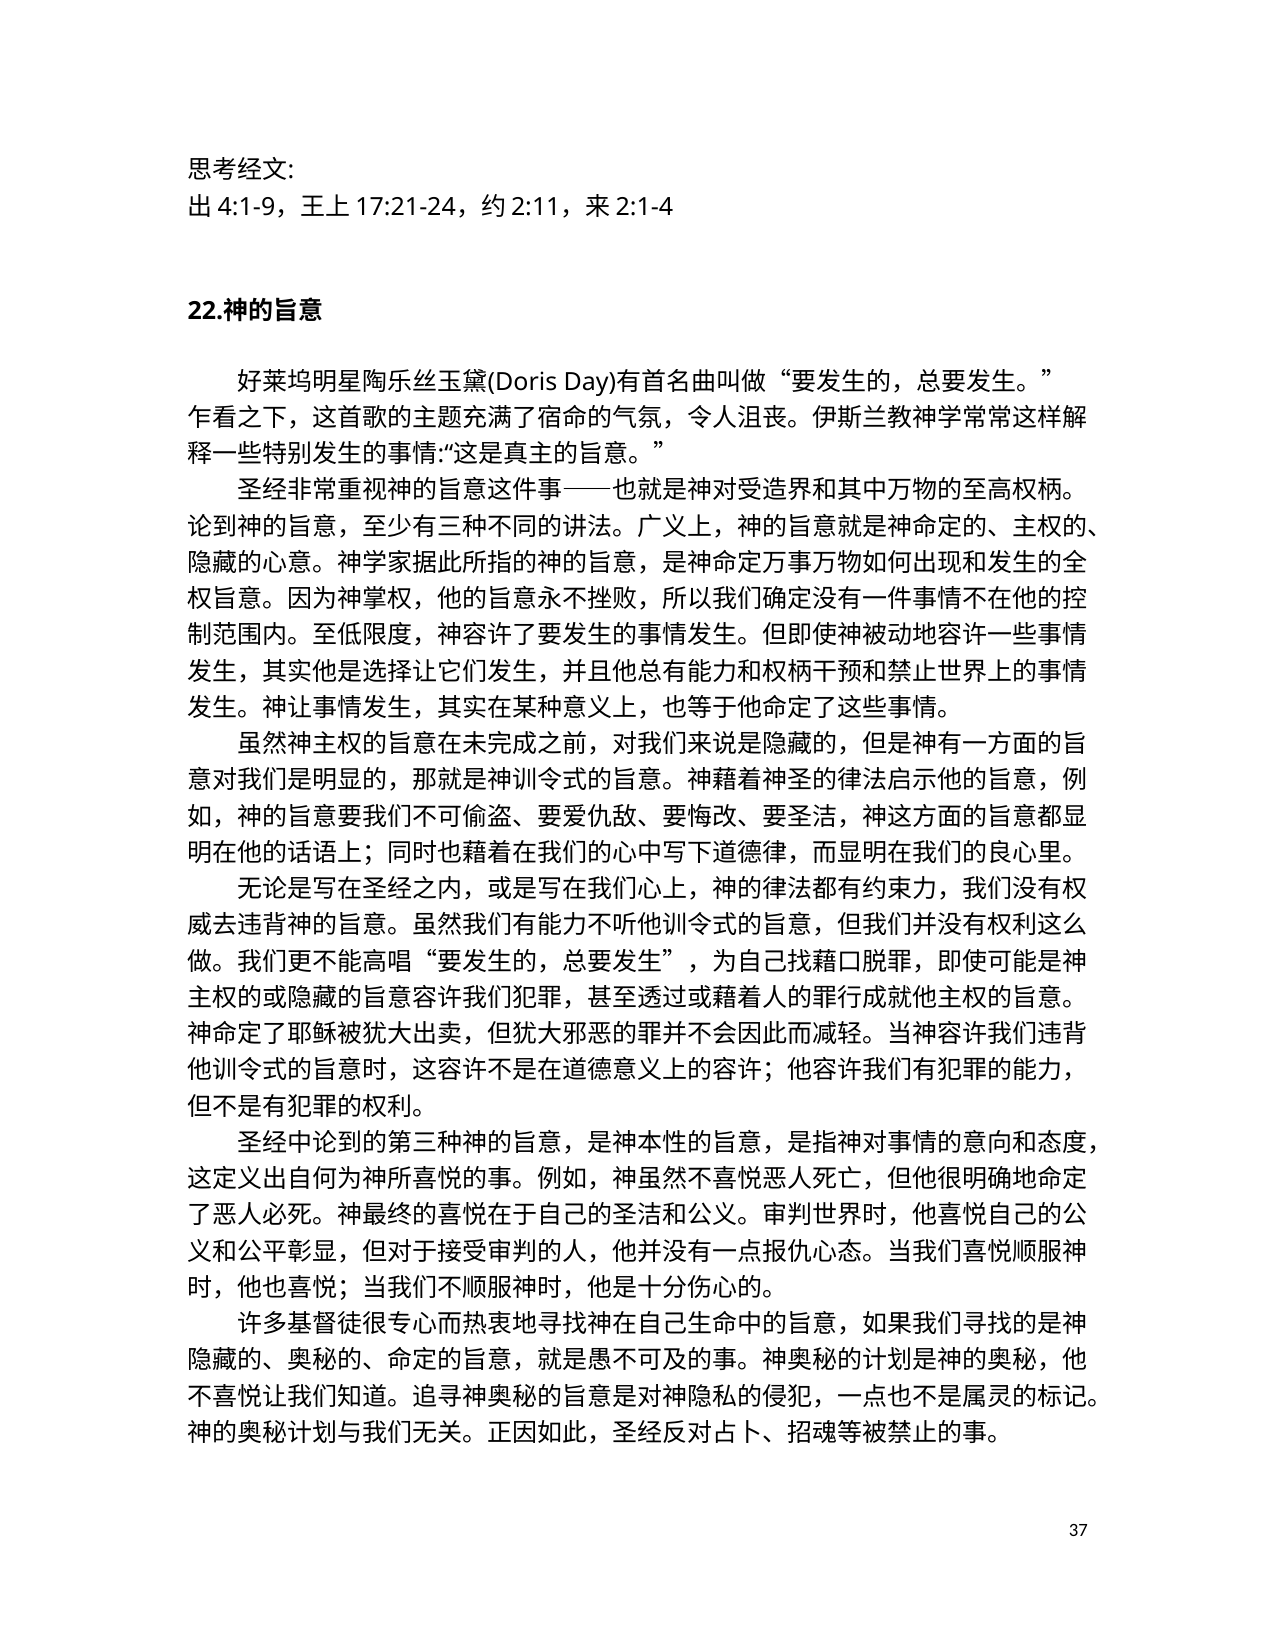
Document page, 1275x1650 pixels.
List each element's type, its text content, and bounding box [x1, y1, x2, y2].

text 无论是写在圣经之内，或是写在我们心上，神的律法都有约束力，我们没有权威去违背神的旨意。虽然我们有能力不听他训令式的旨意，但我们并没有权利这么做。我们更不能高唱“要发生的，总要发生”，为自己找藉口脱罪，即使可能是神主权的或隐藏的旨意容许我们犯罪，甚至透过或藉着人的罪行成就他主权的旨意。神命定了耶稣被犹大出卖，但犹大邪恶的罪并不会因此而减轻。当神容许我们违背他训令式的旨意时，这容许不是在道德意义上的容许；他容许我们有犯罪的能力，但不是有犯罪的权利。 [187, 868, 1087, 1122]
text 虽然神主权的旨意在未完成之前，对我们来说是隐藏的，但是神有一方面的旨意对我们是明显的，那就是神训令式的旨意。神藉着神圣的律法启示他的旨意，例如，神的旨意要我们不可偷盗、要爱仇敌、要悔改、要圣洁，神这方面的旨意都显明在他的话语上；同时也藉着在我们的心中写下道德律，而显明在我们的良心里。 [187, 723, 1087, 868]
text 22.神的旨意 [187, 291, 1087, 327]
text 好莱坞明星陶乐丝玉黛(Doris Day)有首名曲叫做“要发生的，总要发生。”乍看之下，这首歌的主题充满了宿命的气氛，令人沮丧。伊斯兰教神学常常这样解释一些特别发生的事情:“这是真主的旨意。” [187, 361, 1087, 470]
text 许多基督徒很专心而热衷地寻找神在自己生命中的旨意，如果我们寻找的是神隐藏的、奥秘的、命定的旨意，就是愚不可及的事。神奥秘的计划是神的奥秘，他不喜悦让我们知道。追寻神奥秘的旨意是对神隐私的侵犯，一点也不是属灵的标记。神的奥秘计划与我们无关。正因如此，圣经反对占卜、招魂等被禁止的事。 [187, 1303, 1087, 1448]
text 出4:1-9，王上17:21-24，约2:11，来2:1-4 [187, 186, 1087, 222]
text 圣经中论到的第三种神的旨意，是神本性的旨意，是指神对事情的意向和态度，这定义出自何为神所喜悦的事。例如，神虽然不喜悦恶人死亡，但他很明确地命定了恶人必死。神最终的喜悦在于自己的圣洁和公义。审判世界时，他喜悦自己的公义和公平彰显，但对于接受审判的人，他并没有一点报仇心态。当我们喜悦顺服神时，他也喜悦；当我们不顺服神时，他是十分伤心的。 [187, 1122, 1087, 1303]
text 思考经文: [187, 150, 1087, 186]
text 圣经非常重视神的旨意这件事——也就是神对受造界和其中万物的至高权柄。论到神的旨意，至少有三种不同的讲法。广义上，神的旨意就是神命定的、主权的、隐藏的心意。神学家据此所指的神的旨意，是神命定万事万物如何出现和发生的全权旨意。因为神掌权，他的旨意永不挫败，所以我们确定没有一件事情不在他的控制范围内。至低限度，神容许了要发生的事情发生。但即使神被动地容许一些事情发生，其实他是选择让它们发生，并且他总有能力和权柄干预和禁止世界上的事情发生。神让事情发生，其实在某种意义上，也等于他命定了这些事情。 [187, 470, 1087, 723]
